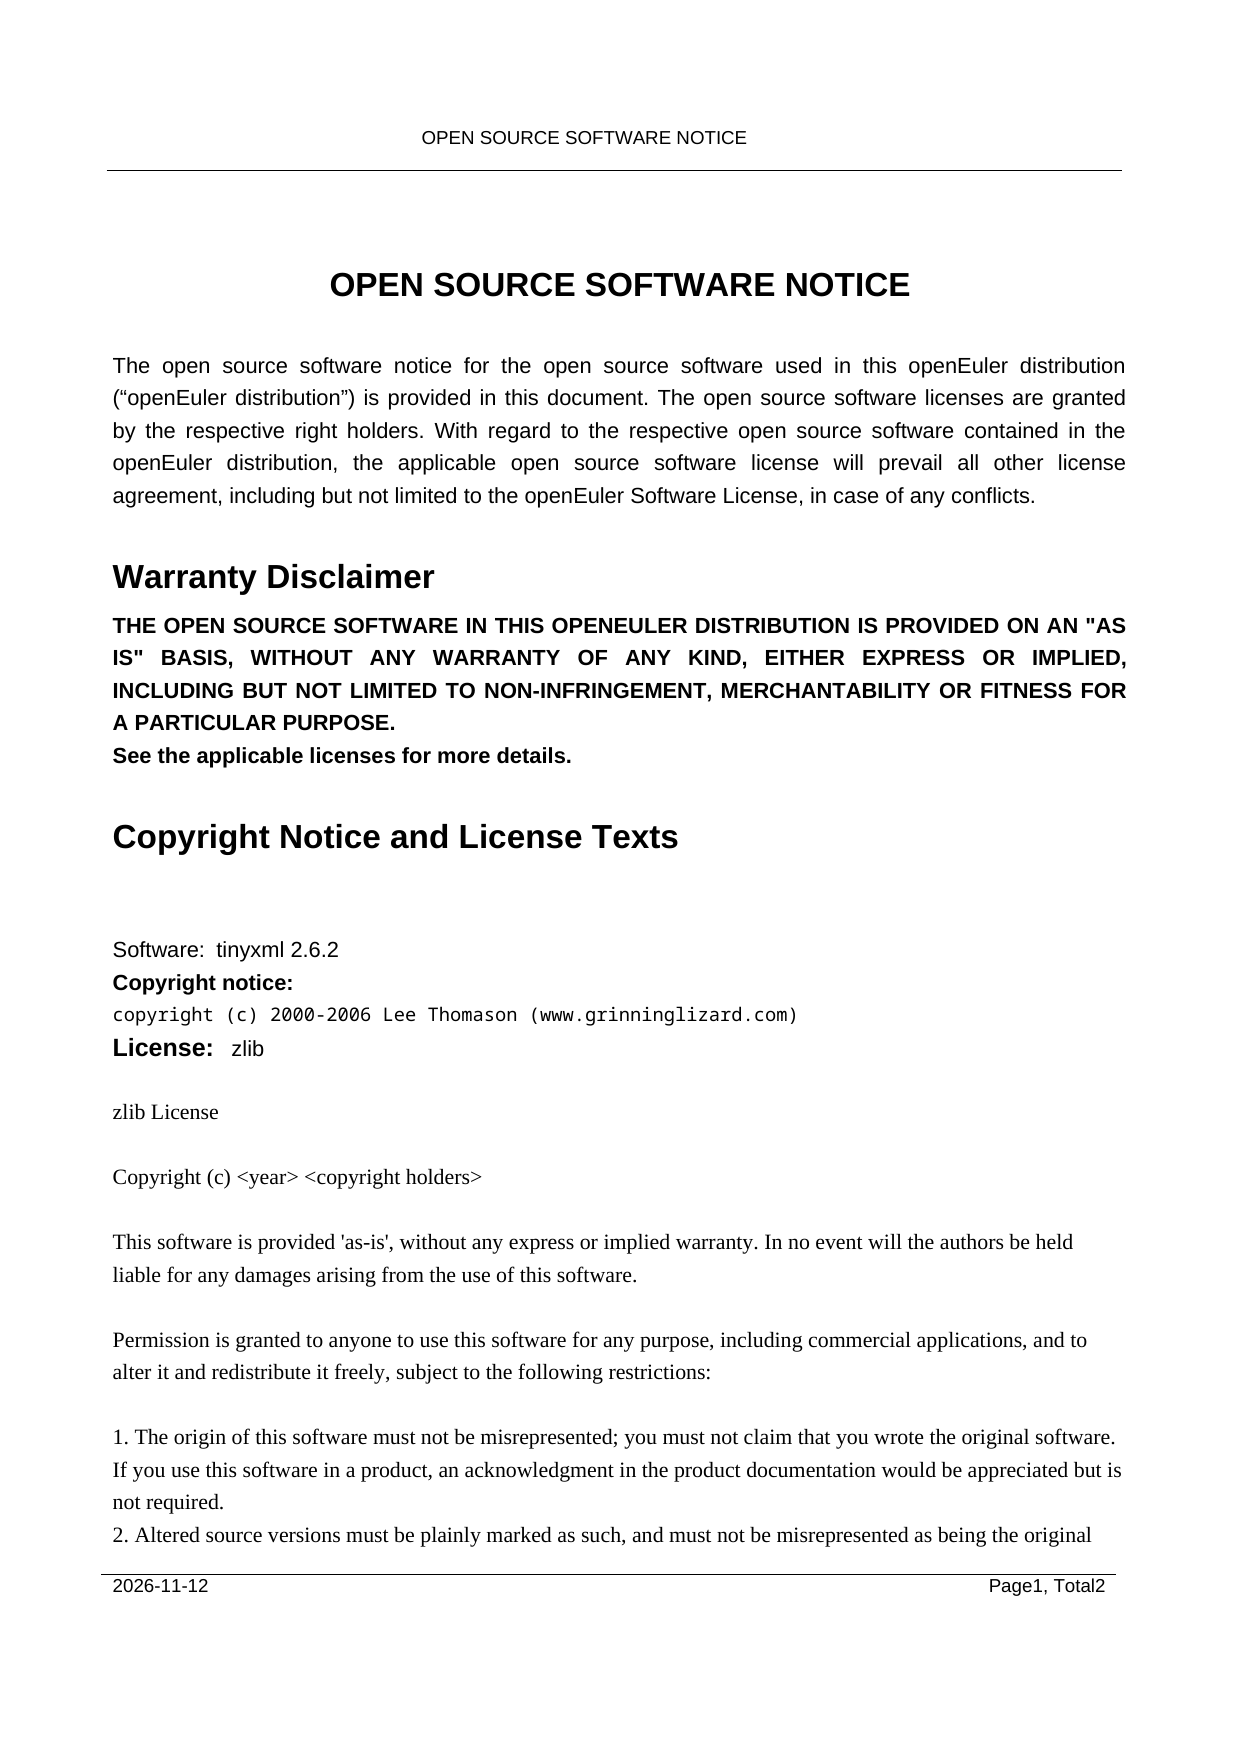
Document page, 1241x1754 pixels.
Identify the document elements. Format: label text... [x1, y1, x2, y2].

text Software: tinyxml 2.6.2 [112, 933, 1128, 966]
text Copyright Notice and License Texts [112, 804, 1128, 869]
text copyright (c) 2000-2006 Lee Thomason (www.grinninglizard.com) [112, 998, 1128, 1031]
text THE OPEN SOURCE SOFTWARE IN THIS OPENEULER DISTRIBUTION IS PROVIDED ON AN "AS IS" BASIS, WITHOUT ANY WARRANTY OF ANY KIND, EITHER EXPRESS OR IMPLIED, INCLUDING BUT NOT LIMITED TO NON-INFRINGEMENT, MERCHANTABILITY OR FITNESS FOR A PARTICULAR PURPOSE. See the applicable licenses for more details. [112, 609, 1128, 771]
text Warranty Disclaimer [112, 544, 1128, 609]
text The open source software notice for the open source software used in this openEuler distribution (“openEuler distribution”) is provided in this document. The open source software licenses are granted by the respective right holders. With regard to the respective open source software contained in the openEuler distribution, the applicable open source software license will prevail all other license agreement, including but not limited to the openEuler Software License, in case of any conflicts. [112, 349, 1128, 511]
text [112, 1031, 1128, 1551]
text OPEN SOURCE SOFTWARE NOTICE [112, 251, 1128, 316]
text Copyright notice: [112, 966, 1128, 998]
